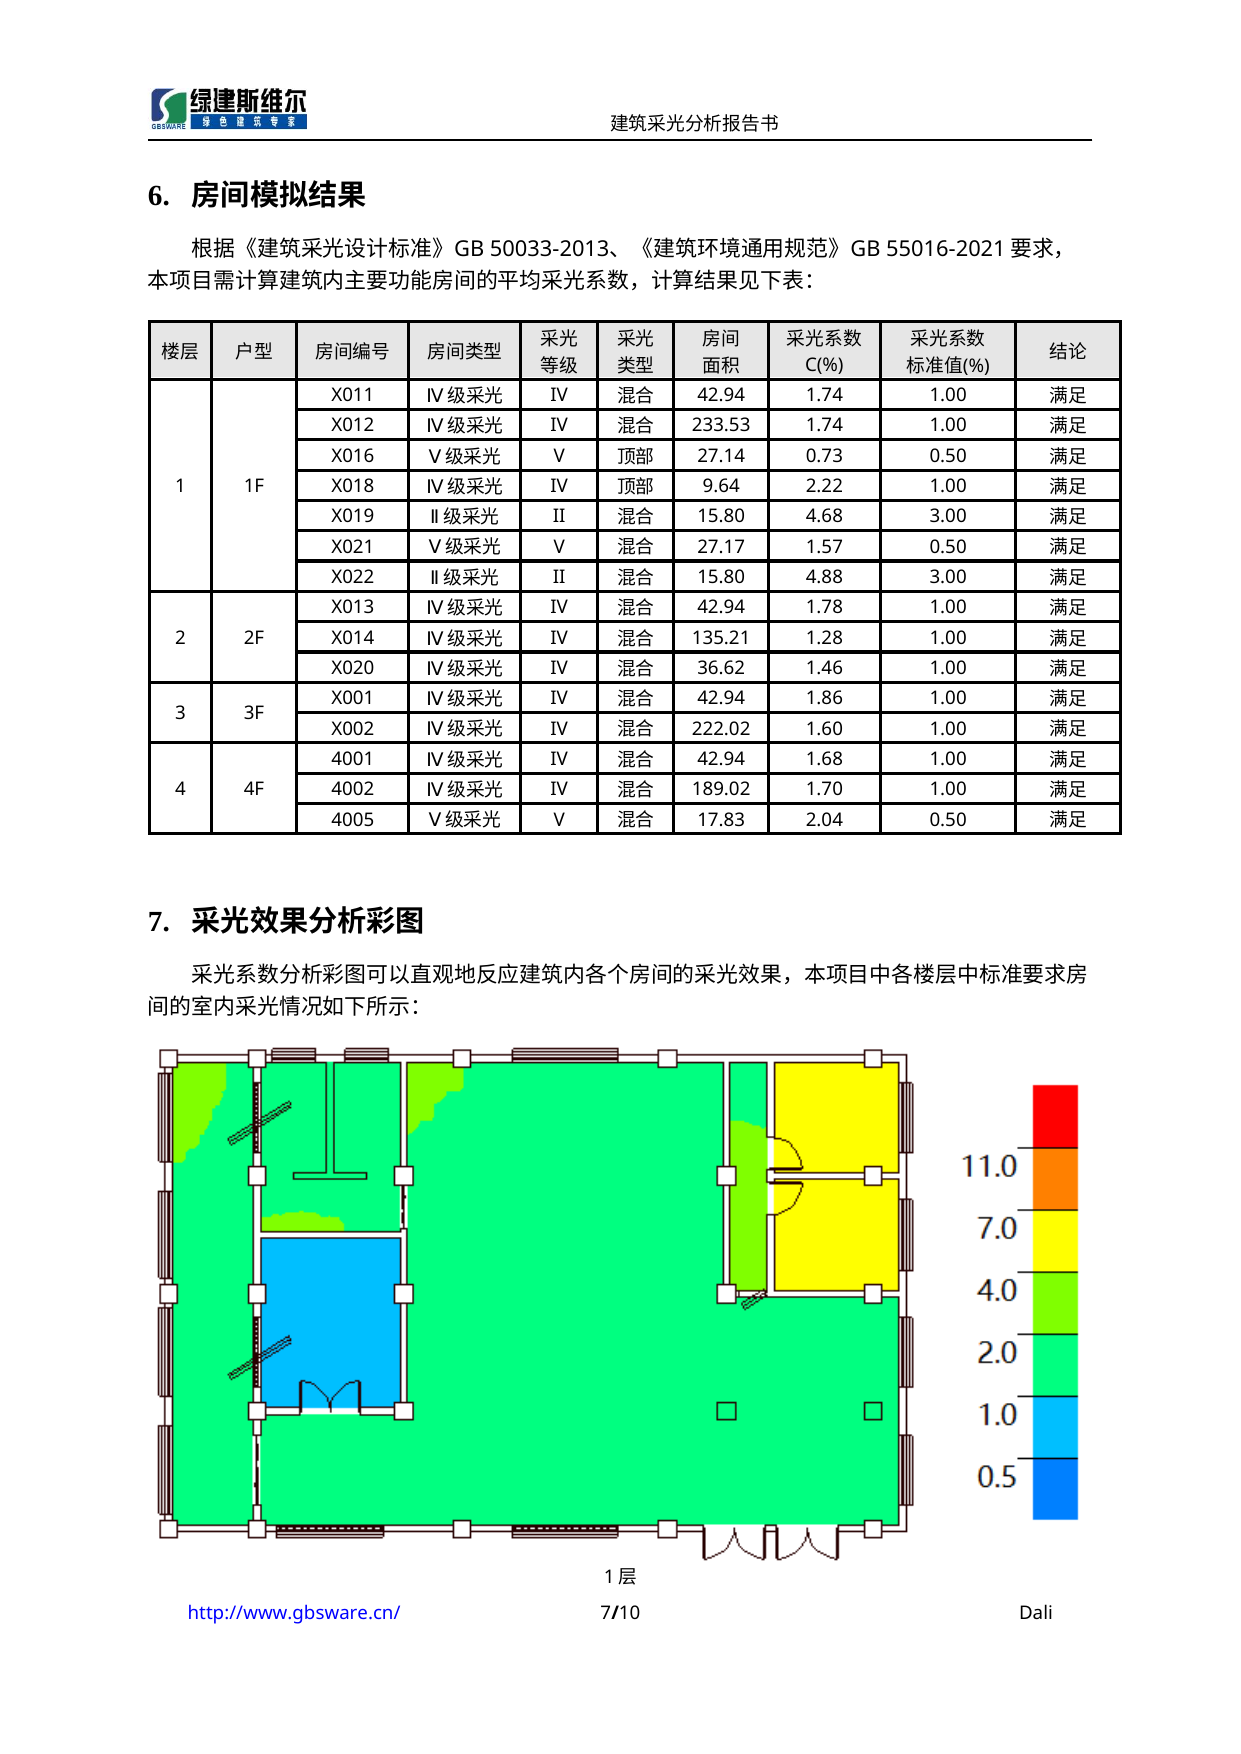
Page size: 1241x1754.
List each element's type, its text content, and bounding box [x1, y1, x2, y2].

table_cell 4.88 [770, 563, 879, 590]
table_cell 36.62 [675, 654, 767, 681]
table_cell 混合 [599, 744, 672, 772]
table_cell 1.57 [770, 532, 879, 559]
table_cell Ⅳ级采光 [410, 775, 519, 802]
table_cell 1.74 [770, 381, 879, 408]
table_cell Ⅳ级采光 [410, 411, 519, 438]
table_cell 1F [213, 381, 295, 590]
table_cell 混合 [599, 775, 672, 802]
subtitle 采光效果分析彩图 [148, 886, 1092, 951]
table_cell 1.74 [770, 411, 879, 438]
table_header 结论 [1017, 323, 1119, 377]
table_header 采光系数 标准值(%) [882, 323, 1014, 377]
table_cell 1.00 [882, 381, 1014, 408]
table_cell 满足 [1017, 654, 1119, 681]
table_cell 1.00 [882, 684, 1014, 711]
table_cell X013 [298, 593, 407, 620]
table_cell 混合 [599, 654, 672, 681]
table_cell 满足 [1017, 775, 1119, 802]
table_cell 233.53 [675, 411, 767, 438]
subtitle 房间模拟结果 [148, 160, 1092, 225]
table_cell 满足 [1017, 381, 1119, 408]
table_cell 42.94 [675, 381, 767, 408]
table_cell X001 [298, 684, 407, 711]
table_cell IV [522, 623, 596, 650]
table_cell 222.02 [675, 714, 767, 741]
table_cell 135.21 [675, 623, 767, 650]
table_cell 1.28 [770, 623, 879, 650]
table_cell 满足 [1017, 623, 1119, 650]
table_cell 4F [213, 744, 295, 832]
table_cell IV [522, 593, 596, 620]
table_cell Ⅳ级采光 [410, 472, 519, 499]
table_cell X018 [298, 472, 407, 499]
table_cell IV [522, 411, 596, 438]
table_cell 混合 [599, 684, 672, 711]
table_cell 3F [213, 684, 295, 741]
picture [147, 88, 308, 130]
table_cell X014 [298, 623, 407, 650]
table_cell X016 [298, 441, 407, 468]
table_header 房间 面积 [675, 323, 767, 377]
table_cell 顶部 [599, 472, 672, 499]
table_cell Ⅱ级采光 [410, 502, 519, 529]
table_cell V [522, 805, 596, 832]
text 采光系数分析彩图可以直观地反应建筑内各个房间的采光效果，本项目中各楼层中标准要求房间的室内采光情况如下所示： [148, 957, 1092, 1020]
table_cell IV [522, 744, 596, 772]
table_cell IV [522, 472, 596, 499]
table_cell 4001 [298, 744, 407, 772]
table_cell 满足 [1017, 502, 1119, 529]
table_cell X021 [298, 532, 407, 559]
table_cell 1.00 [882, 472, 1014, 499]
table_cell 3 [151, 684, 210, 741]
picture [155, 1046, 1085, 1562]
table_cell 3.00 [882, 563, 1014, 590]
table_cell 4 [151, 744, 210, 832]
table_cell 混合 [599, 623, 672, 650]
table_cell 满足 [1017, 714, 1119, 741]
table_cell 2.04 [770, 805, 879, 832]
table_cell 2F [213, 593, 295, 681]
table_cell 满足 [1017, 684, 1119, 711]
table_cell 1.00 [882, 775, 1014, 802]
table_cell 满足 [1017, 744, 1119, 772]
table_cell Ⅴ级采光 [410, 805, 519, 832]
table_cell 4002 [298, 775, 407, 802]
table_cell 0.50 [882, 805, 1014, 832]
table_cell 4005 [298, 805, 407, 832]
table_cell 1.60 [770, 714, 879, 741]
table_header 采光等级 [522, 323, 596, 377]
table_cell 1.46 [770, 654, 879, 681]
table_cell 1.00 [882, 593, 1014, 620]
table_cell IV [522, 684, 596, 711]
table_cell 1.78 [770, 593, 879, 620]
table_cell 15.80 [675, 502, 767, 529]
table_header 房间编号 [298, 323, 407, 377]
table_cell 27.17 [675, 532, 767, 559]
table_cell 混合 [599, 411, 672, 438]
table_cell Ⅱ级采光 [410, 563, 519, 590]
table_cell 满足 [1017, 593, 1119, 620]
table_header 户型 [213, 323, 295, 377]
table_cell 0.50 [882, 532, 1014, 559]
table_cell IV [522, 775, 596, 802]
text 1层 [148, 1562, 1092, 1589]
table_cell 0.73 [770, 441, 879, 468]
table_cell 1.70 [770, 775, 879, 802]
table_cell 3.00 [882, 502, 1014, 529]
table_cell IV [522, 381, 596, 408]
table_cell 满足 [1017, 563, 1119, 590]
table_cell 9.64 [675, 472, 767, 499]
table_cell 顶部 [599, 441, 672, 468]
table_cell X020 [298, 654, 407, 681]
table_cell 混合 [599, 593, 672, 620]
table_cell V [522, 441, 596, 468]
table_cell 混合 [599, 532, 672, 559]
table_cell 27.14 [675, 441, 767, 468]
table_cell 满足 [1017, 532, 1119, 559]
table_cell 满足 [1017, 411, 1119, 438]
table_cell 1.00 [882, 654, 1014, 681]
table_cell 1.00 [882, 714, 1014, 741]
table_cell 189.02 [675, 775, 767, 802]
table_cell 2.22 [770, 472, 879, 499]
table_cell 42.94 [675, 744, 767, 772]
table_cell 满足 [1017, 472, 1119, 499]
table_cell II [522, 502, 596, 529]
table_cell 2 [151, 593, 210, 681]
table_cell IV [522, 654, 596, 681]
table_cell Ⅳ级采光 [410, 623, 519, 650]
table_cell 1.68 [770, 744, 879, 772]
table_cell Ⅳ级采光 [410, 593, 519, 620]
table_cell 4.68 [770, 502, 879, 529]
table_cell 1.00 [882, 744, 1014, 772]
table_cell 15.80 [675, 563, 767, 590]
table_cell 1.00 [882, 411, 1014, 438]
table_header 房间类型 [410, 323, 519, 377]
table_cell 满足 [1017, 805, 1119, 832]
table_cell Ⅴ级采光 [410, 441, 519, 468]
table_cell 1 [151, 381, 210, 590]
table_cell II [522, 563, 596, 590]
text 根据《建筑采光设计标准》GB 50033-2013、《建筑环境通用规范》GB 55016-2021要求，本项目需计算建筑内主要功能房间的平均采光系数，计算结果见下表： [148, 231, 1092, 294]
table_cell Ⅴ级采光 [410, 532, 519, 559]
table_cell 混合 [599, 714, 672, 741]
table_cell Ⅳ级采光 [410, 714, 519, 741]
table_header 楼层 [151, 323, 210, 377]
table_cell 满足 [1017, 441, 1119, 468]
table_cell 1.86 [770, 684, 879, 711]
table_cell X012 [298, 411, 407, 438]
table_cell V [522, 532, 596, 559]
table_cell 混合 [599, 563, 672, 590]
table_cell Ⅳ级采光 [410, 684, 519, 711]
table_cell 混合 [599, 805, 672, 832]
table_cell Ⅳ级采光 [410, 381, 519, 408]
table_cell 42.94 [675, 593, 767, 620]
table_cell IV [522, 714, 596, 741]
table_cell Ⅳ级采光 [410, 654, 519, 681]
table_cell 混合 [599, 502, 672, 529]
table_cell Ⅳ级采光 [410, 744, 519, 772]
table_header 采光类型 [599, 323, 672, 377]
table_cell X019 [298, 502, 407, 529]
table_cell 0.50 [882, 441, 1014, 468]
table_cell 混合 [599, 381, 672, 408]
table_cell X002 [298, 714, 407, 741]
table_cell 17.83 [675, 805, 767, 832]
table_cell 1.00 [882, 623, 1014, 650]
table_header 采光系数C(%) [770, 323, 879, 377]
table_cell X022 [298, 563, 407, 590]
table_cell 42.94 [675, 684, 767, 711]
table_cell X011 [298, 381, 407, 408]
